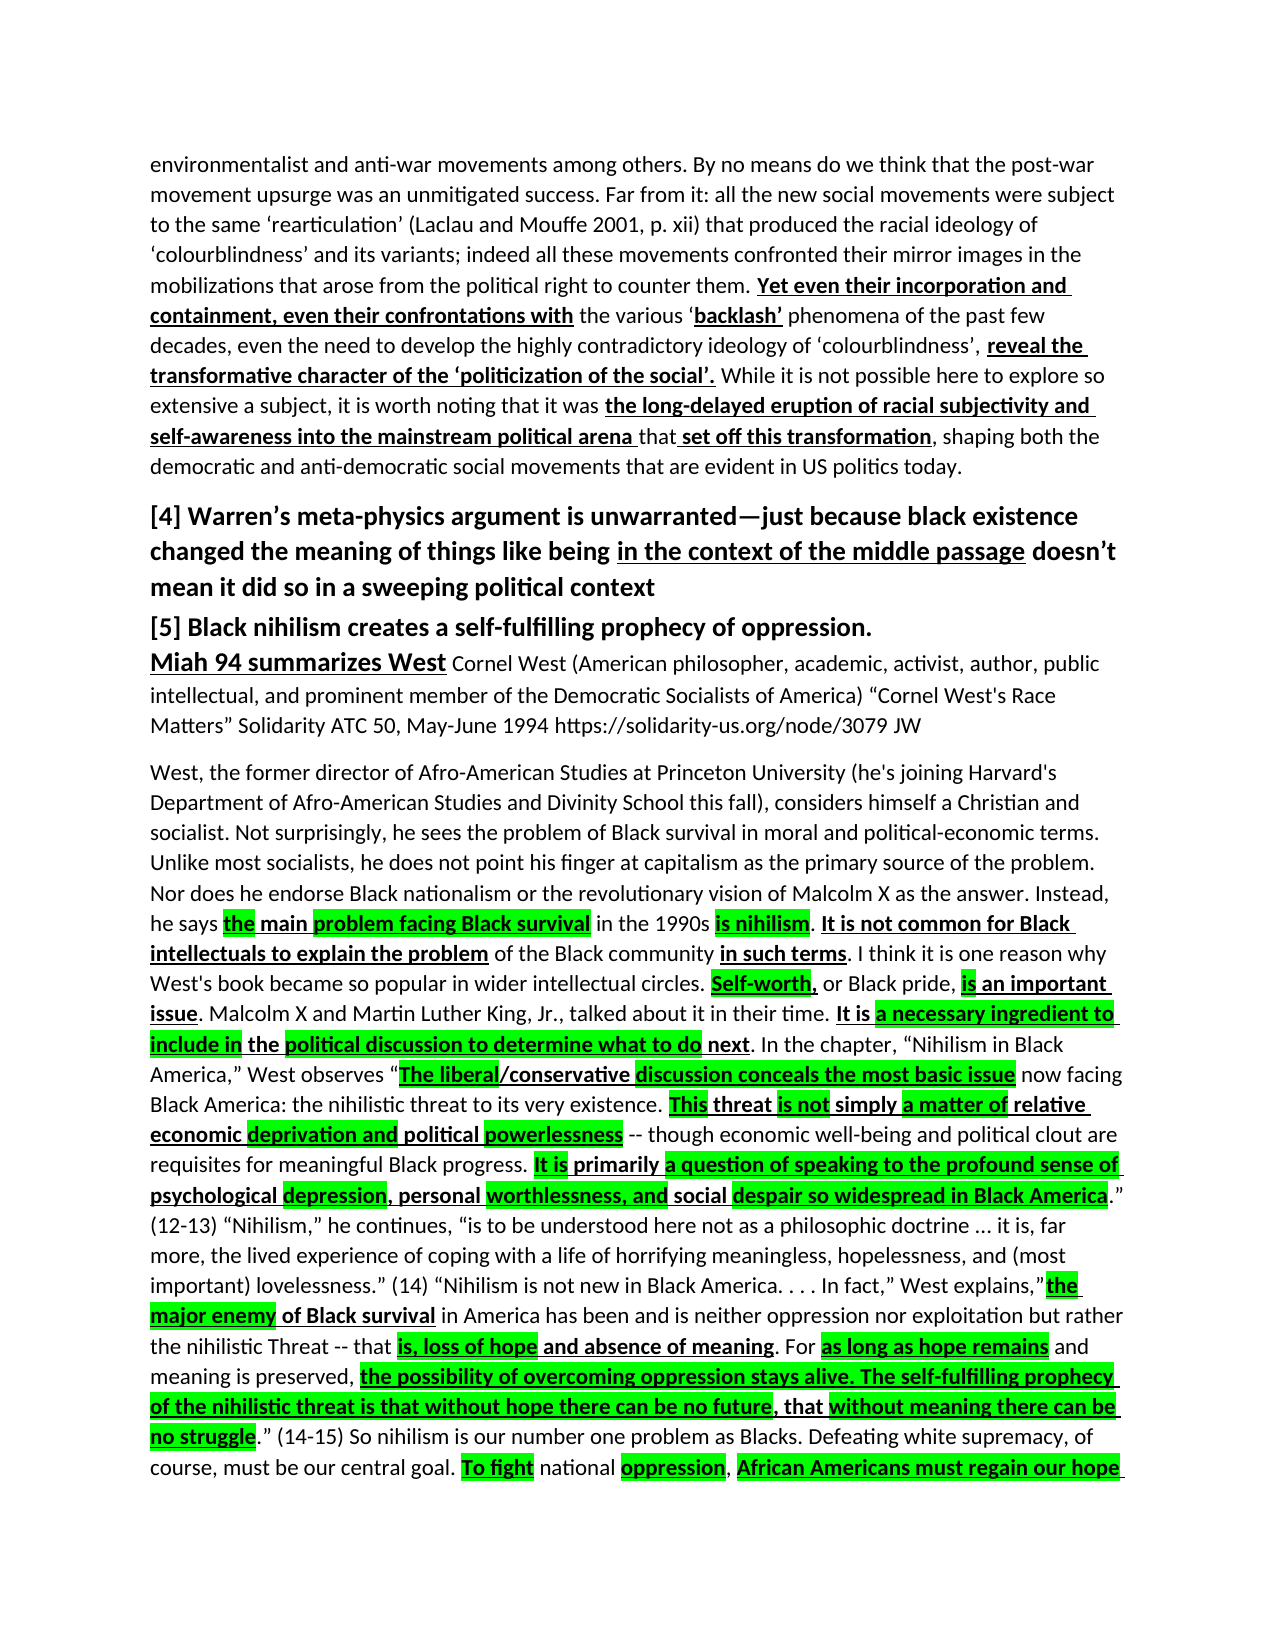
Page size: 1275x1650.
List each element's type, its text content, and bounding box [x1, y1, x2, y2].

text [150, 150, 1125, 480]
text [150, 758, 1125, 1481]
subtitle [4] Warren’s meta-physics argument is unwarranted—just because black existence changed the meaning of things like being in the context of the middle passage doesn’t mean it did so in a sweeping political context [150, 499, 1125, 603]
text Miah 94 summarizes West Cornel West (American philosopher, academic, activist, author, public intellectual, and prominent member of the Democratic Socialists of America) “Cornel West's Race Matters” Solidarity ATC 50, May-June 1994 https://solidarity-us.org/node/3079 JW [150, 646, 1125, 739]
subtitle [5] Black nihilism creates a self-fulfilling prophecy of oppression. [150, 610, 1125, 643]
